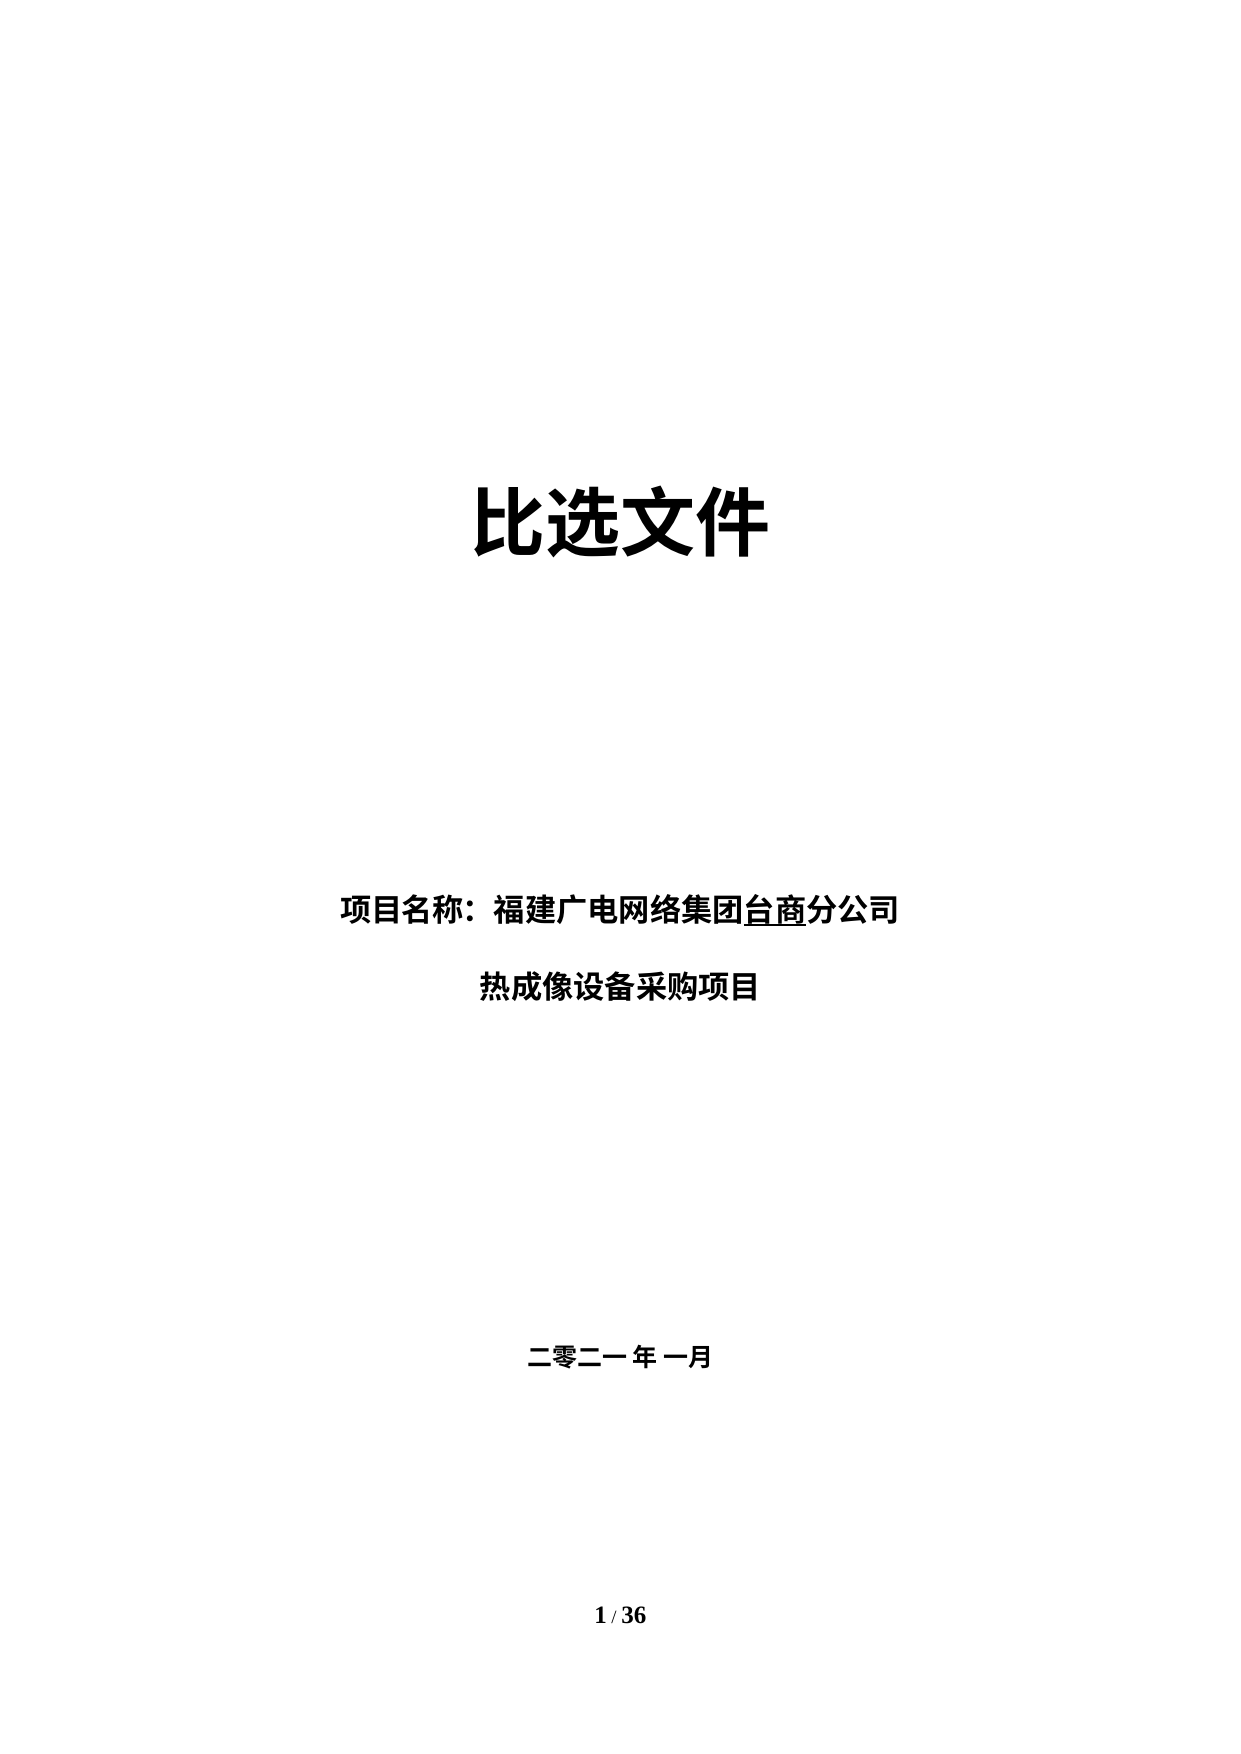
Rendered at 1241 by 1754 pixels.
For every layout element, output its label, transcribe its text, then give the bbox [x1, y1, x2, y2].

text 比选文件 [187, 453, 1053, 583]
text 二零二一 年 一月 [187, 1323, 1053, 1388]
text 热成像设备采购项目 [187, 953, 1053, 1018]
text 项目名称：福建广电网络集团台商分公司 [187, 875, 1053, 940]
